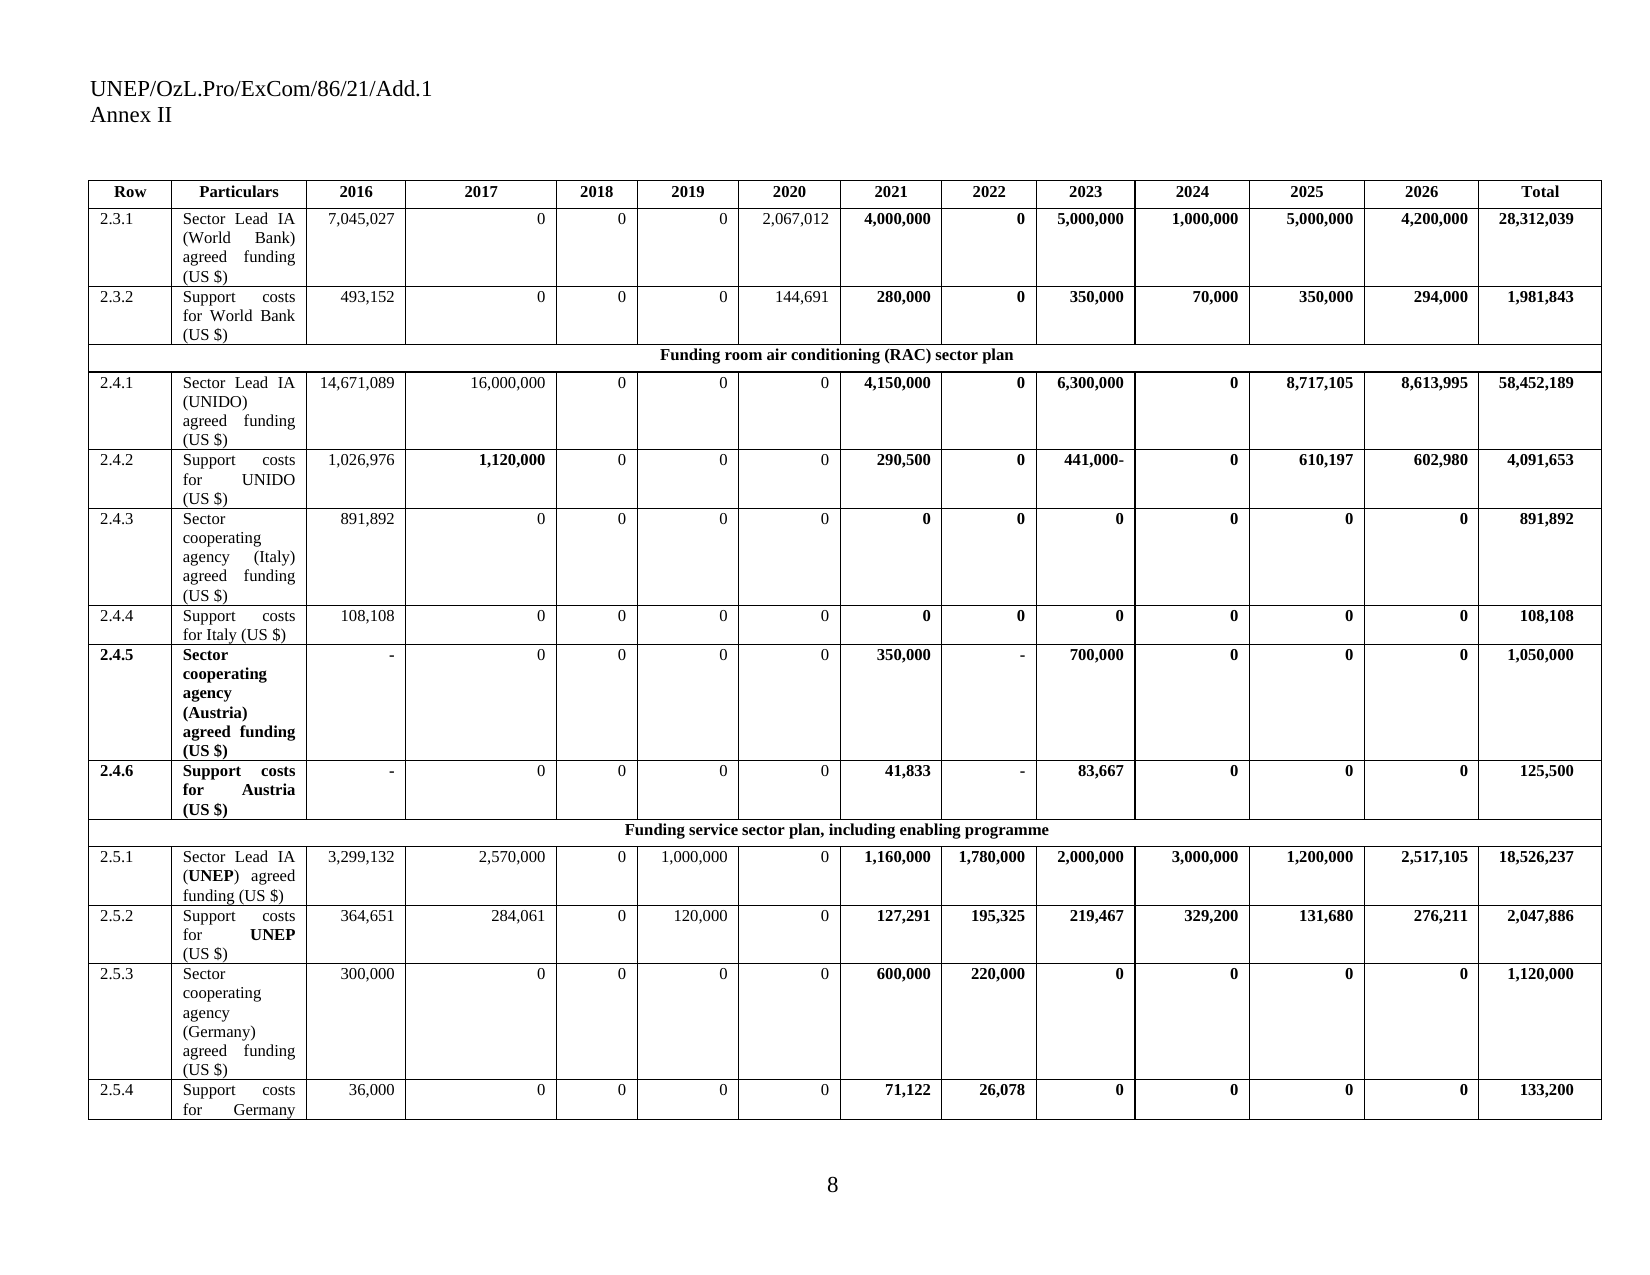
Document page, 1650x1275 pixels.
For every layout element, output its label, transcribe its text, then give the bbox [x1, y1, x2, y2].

table_cell 0 [1250, 645, 1364, 760]
table_cell 0 [557, 1080, 637, 1118]
table_cell 0 [942, 509, 1036, 604]
table_cell 0 [557, 373, 637, 449]
table_header 2023 [1037, 181, 1134, 208]
table_cell 350,000 [1250, 287, 1364, 344]
table_cell 0 [406, 509, 556, 604]
table_cell 2.4.5 [89, 645, 171, 760]
table_cell Funding room air conditioning (RAC) sector plan [89, 345, 1601, 371]
table_cell 0 [841, 606, 941, 644]
table_cell 2.3.1 [89, 209, 171, 286]
table_cell 131,680 [1250, 906, 1364, 963]
table_cell 2.3.2 [89, 287, 171, 344]
table_cell 4,091,653 [1479, 450, 1601, 508]
table_cell 891,892 [1479, 509, 1601, 604]
table_cell 0 [557, 450, 637, 508]
table_cell 41,833 [841, 761, 941, 818]
table_cell 7,045,027 [307, 209, 405, 286]
table_cell 4,200,000 [1365, 209, 1478, 286]
table_cell 0 [557, 209, 637, 286]
table_cell 1,050,000 [1479, 645, 1601, 760]
table_cell 28,312,039 [1479, 209, 1601, 286]
table_cell 0 [638, 606, 738, 644]
table_cell 364,651 [307, 906, 405, 963]
table_cell - [307, 761, 405, 818]
table_cell 0 [557, 509, 637, 604]
table_cell 294,000 [1365, 287, 1478, 344]
table_cell 0 [557, 964, 637, 1079]
table_cell 0 [1037, 964, 1134, 1079]
table_cell 0 [557, 847, 637, 904]
table_header 2018 [557, 181, 637, 208]
table_cell 0 [739, 761, 840, 818]
table_cell 441,000- [1037, 450, 1134, 508]
table_cell 610,197 [1250, 450, 1364, 508]
table_cell 0 [406, 606, 556, 644]
table_cell 2,047,886 [1479, 906, 1601, 963]
table_cell Support costs for UNEP (US $) [172, 906, 306, 963]
table_cell 120,000 [638, 906, 738, 963]
table_cell 1,200,000 [1250, 847, 1364, 904]
table_cell 2.4.6 [89, 761, 171, 818]
table_cell 300,000 [307, 964, 405, 1079]
table_cell - [942, 761, 1036, 818]
table_cell 18,526,237 [1479, 847, 1601, 904]
table_cell Support costs for Austria (US $) [172, 761, 306, 818]
table_cell Sector Lead IA (UNIDO) agreed funding (US $) [172, 373, 306, 449]
table_cell 0 [638, 209, 738, 286]
table_cell 0 [841, 509, 941, 604]
table_header 2017 [406, 181, 556, 208]
table_cell Support costs for Germany (US $) [172, 1080, 306, 1118]
table_cell 1,000,000 [1136, 209, 1249, 286]
table_cell 493,152 [307, 287, 405, 344]
table_cell 0 [557, 906, 637, 963]
table_cell 0 [1136, 450, 1249, 508]
table_cell 600,000 [841, 964, 941, 1079]
table_cell 0 [1365, 645, 1478, 760]
table_cell 0 [638, 373, 738, 449]
table_cell 0 [1136, 509, 1249, 604]
table_cell 83,667 [1037, 761, 1134, 818]
table_cell 5,000,000 [1037, 209, 1134, 286]
table_cell 0 [942, 606, 1036, 644]
table_cell 144,691 [739, 287, 840, 344]
table_cell 2.4.3 [89, 509, 171, 604]
table_header 2025 [1250, 181, 1364, 208]
table_cell 0 [1250, 509, 1364, 604]
table_cell 0 [942, 209, 1036, 286]
table_header Particulars [172, 181, 306, 208]
table_cell 127,291 [841, 906, 941, 963]
table_cell 2.4.4 [89, 606, 171, 644]
table_cell 0 [557, 761, 637, 818]
table_cell 3,000,000 [1136, 847, 1249, 904]
table_cell 350,000 [841, 645, 941, 760]
table_cell 1,160,000 [841, 847, 941, 904]
table_cell 220,000 [942, 964, 1036, 1079]
table_cell 0 [1250, 964, 1364, 1079]
table_cell 1,000,000 [638, 847, 738, 904]
table_cell 0 [406, 964, 556, 1079]
table_cell 36,000 [307, 1080, 405, 1118]
table_cell 16,000,000 [406, 373, 556, 449]
table_cell 0 [739, 1080, 840, 1118]
table_cell 1,120,000 [406, 450, 556, 508]
table_cell 0 [1037, 606, 1134, 644]
table_cell 0 [739, 906, 840, 963]
table_cell 4,000,000 [841, 209, 941, 286]
table_cell 0 [406, 209, 556, 286]
table_cell 1,120,000 [1479, 964, 1601, 1079]
table_cell 0 [406, 1080, 556, 1118]
table_cell 8,717,105 [1250, 373, 1364, 449]
table_header Total [1479, 181, 1601, 208]
table_cell 58,452,189 [1479, 373, 1601, 449]
table_header 2024 [1136, 181, 1249, 208]
table_cell 0 [739, 847, 840, 904]
table_cell 0 [1136, 761, 1249, 818]
table_cell Sector cooperating agency (Germany) agreed funding (US $) [172, 964, 306, 1079]
table_header 2021 [841, 181, 941, 208]
table_cell 2,067,012 [739, 209, 840, 286]
table_cell 0 [406, 645, 556, 760]
table_cell 195,325 [942, 906, 1036, 963]
table_cell 0 [942, 450, 1036, 508]
table_cell 0 [942, 373, 1036, 449]
table_cell Funding service sector plan, including enabling programme [89, 820, 1601, 846]
table_cell 276,211 [1365, 906, 1478, 963]
table_cell 2.4.2 [89, 450, 171, 508]
table_cell 2,000,000 [1037, 847, 1134, 904]
table_cell 0 [739, 606, 840, 644]
table_cell 0 [1037, 1080, 1134, 1118]
table_cell 0 [942, 287, 1036, 344]
table_header Row [89, 181, 171, 208]
table_cell 0 [557, 287, 637, 344]
table_header 2020 [739, 181, 840, 208]
table_cell 108,108 [307, 606, 405, 644]
table_cell 0 [739, 964, 840, 1079]
table_cell 0 [1365, 1080, 1478, 1118]
table_cell Sector cooperating agency (Italy) agreed funding (US $) [172, 509, 306, 604]
table_cell 0 [1136, 645, 1249, 760]
table_cell 0 [557, 645, 637, 760]
table_cell 0 [638, 964, 738, 1079]
table_cell 0 [557, 606, 637, 644]
table_cell 350,000 [1037, 287, 1134, 344]
table_cell 284,061 [406, 906, 556, 963]
table_header 2016 [307, 181, 405, 208]
table_cell 329,200 [1136, 906, 1249, 963]
table_header 2019 [638, 181, 738, 208]
table_cell 0 [638, 645, 738, 760]
table_cell 0 [1037, 509, 1134, 604]
table_cell 5,000,000 [1250, 209, 1364, 286]
table_cell 0 [1136, 964, 1249, 1079]
table_cell 280,000 [841, 287, 941, 344]
table_cell 0 [739, 373, 840, 449]
table_cell 0 [739, 509, 840, 604]
table_cell 0 [739, 645, 840, 760]
table_cell 0 [1250, 606, 1364, 644]
table_cell 125,500 [1479, 761, 1601, 818]
table_cell 219,467 [1037, 906, 1134, 963]
table_cell 0 [1250, 761, 1364, 818]
table_cell 108,108 [1479, 606, 1601, 644]
table_cell 4,150,000 [841, 373, 941, 449]
table_cell 2.5.3 [89, 964, 171, 1079]
table_header 2026 [1365, 181, 1478, 208]
table_cell 0 [1136, 373, 1249, 449]
table_cell 71,122 [841, 1080, 941, 1118]
table_cell 0 [638, 1080, 738, 1118]
table_cell 2,570,000 [406, 847, 556, 904]
table_cell 0 [638, 509, 738, 604]
table_cell 0 [1250, 1080, 1364, 1118]
table_cell Support costs for World Bank (US $) [172, 287, 306, 344]
table_cell - [307, 645, 405, 760]
table_cell Sector Lead IA (UNEP) agreed funding (US $) [172, 847, 306, 904]
table_cell Support costs for UNIDO (US $) [172, 450, 306, 508]
table_cell Support costs for Italy (US $) [172, 606, 306, 644]
table_cell 0 [1136, 1080, 1249, 1118]
table_cell 0 [1136, 606, 1249, 644]
table_cell 3,299,132 [307, 847, 405, 904]
table_cell - [942, 645, 1036, 760]
table_cell 0 [739, 450, 840, 508]
table_cell 700,000 [1037, 645, 1134, 760]
table_cell 0 [1365, 964, 1478, 1079]
table_cell 2.4.1 [89, 373, 171, 449]
table_cell 0 [638, 450, 738, 508]
table_header 2022 [942, 181, 1036, 208]
table_cell Sector cooperating agency (Austria) agreed funding (US $) [172, 645, 306, 760]
table_cell 14,671,089 [307, 373, 405, 449]
table_cell 2.5.1 [89, 847, 171, 904]
table_cell 602,980 [1365, 450, 1478, 508]
table_cell 6,300,000 [1037, 373, 1134, 449]
table_cell 0 [406, 761, 556, 818]
table_cell 0 [1365, 606, 1478, 644]
table_cell 1,780,000 [942, 847, 1036, 904]
table_cell 26,078 [942, 1080, 1036, 1118]
table_cell 891,892 [307, 509, 405, 604]
table_cell 0 [1365, 761, 1478, 818]
table_cell 0 [638, 761, 738, 818]
table_cell 2.5.4 [89, 1080, 171, 1118]
table_cell 290,500 [841, 450, 941, 508]
table_cell 0 [638, 287, 738, 344]
table_cell Sector Lead IA (World Bank) agreed funding (US $) [172, 209, 306, 286]
table_cell 2.5.2 [89, 906, 171, 963]
table_cell 70,000 [1136, 287, 1249, 344]
table_cell 1,981,843 [1479, 287, 1601, 344]
table_cell 8,613,995 [1365, 373, 1478, 449]
table_cell 0 [1365, 509, 1478, 604]
table_cell 2,517,105 [1365, 847, 1478, 904]
table_cell 0 [406, 287, 556, 344]
table_cell 1,026,976 [307, 450, 405, 508]
table_cell 133,200 [1479, 1080, 1601, 1118]
